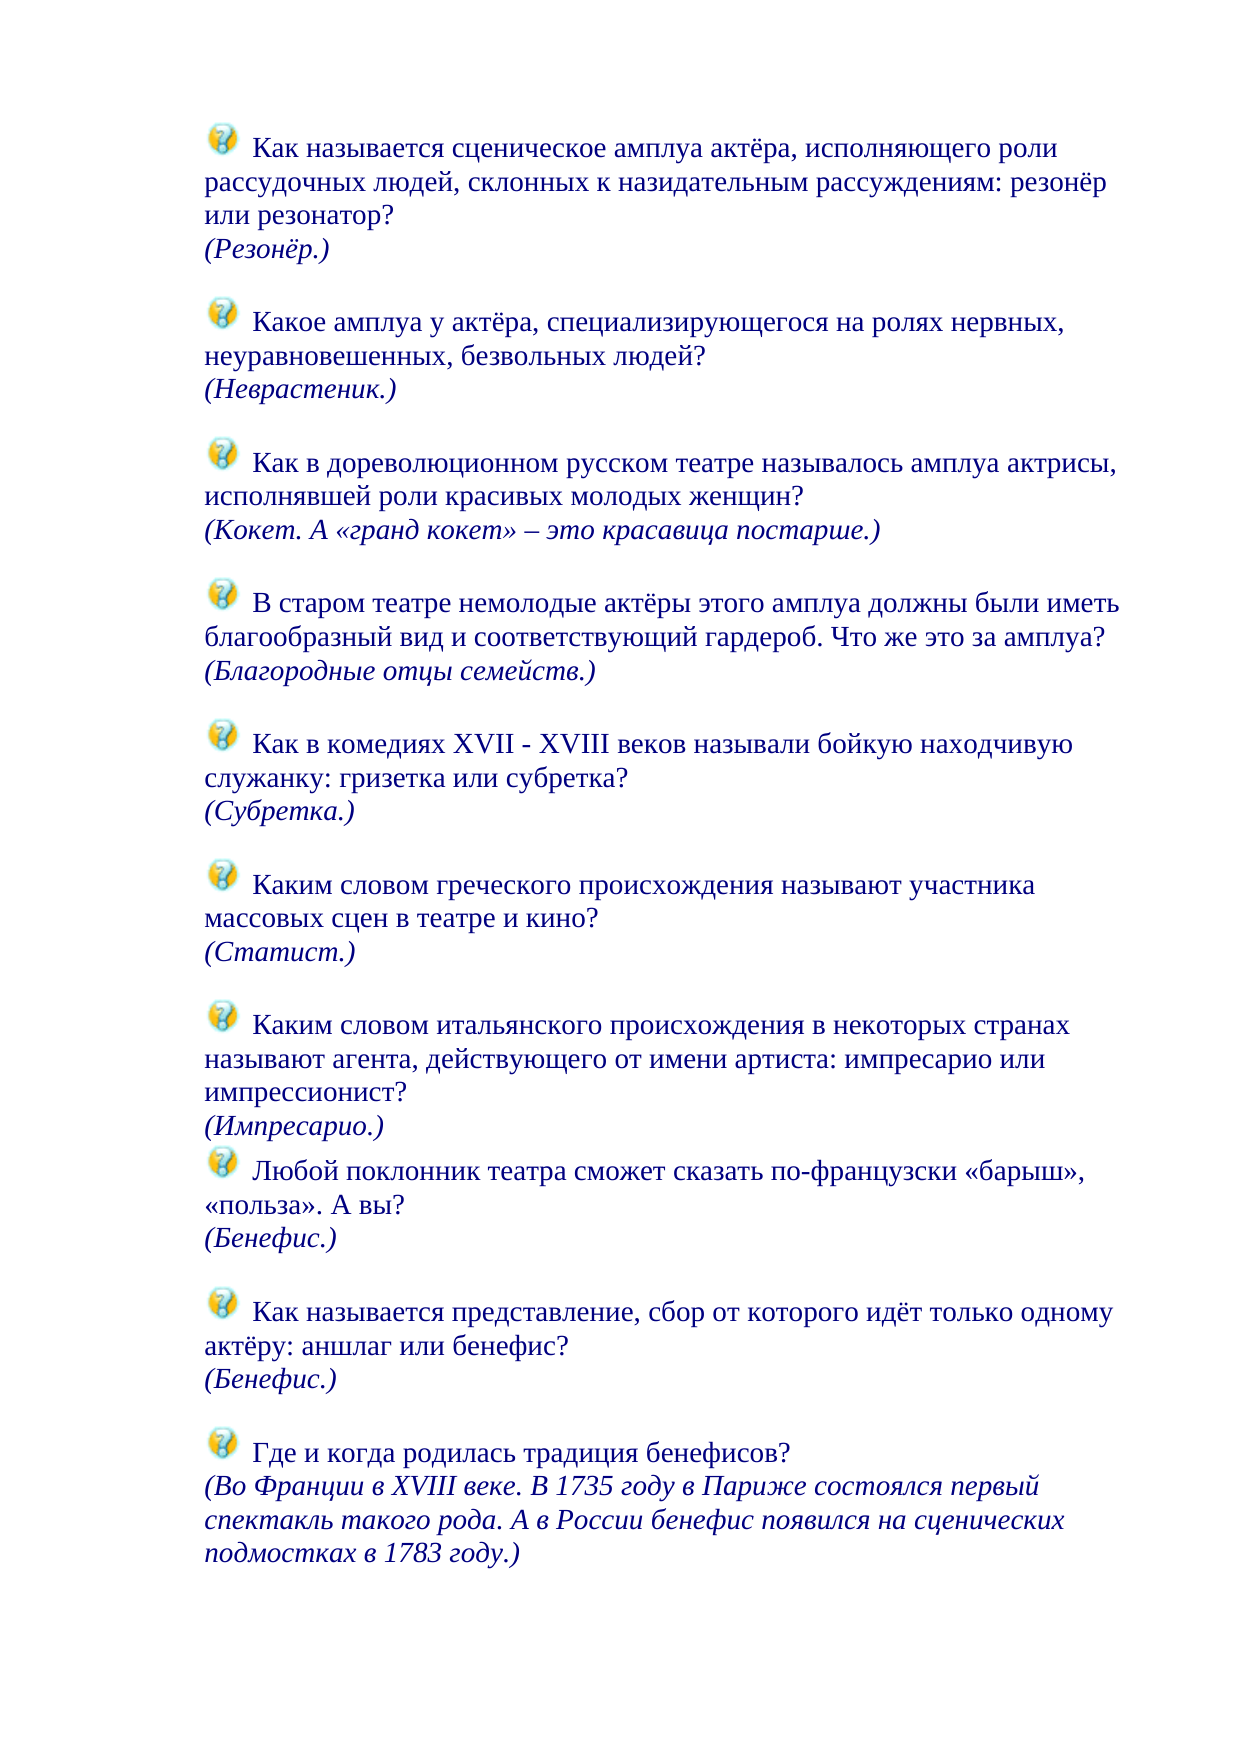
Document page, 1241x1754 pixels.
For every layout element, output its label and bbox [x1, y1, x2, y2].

picture [204, 854, 245, 894]
picture [204, 432, 245, 473]
picture [204, 714, 245, 754]
picture [204, 118, 245, 158]
picture [204, 1282, 245, 1322]
table_cell [177, 118, 1152, 1597]
picture [204, 1141, 245, 1181]
picture [204, 573, 245, 613]
picture [204, 1422, 245, 1462]
picture [204, 995, 245, 1035]
picture [204, 292, 245, 332]
